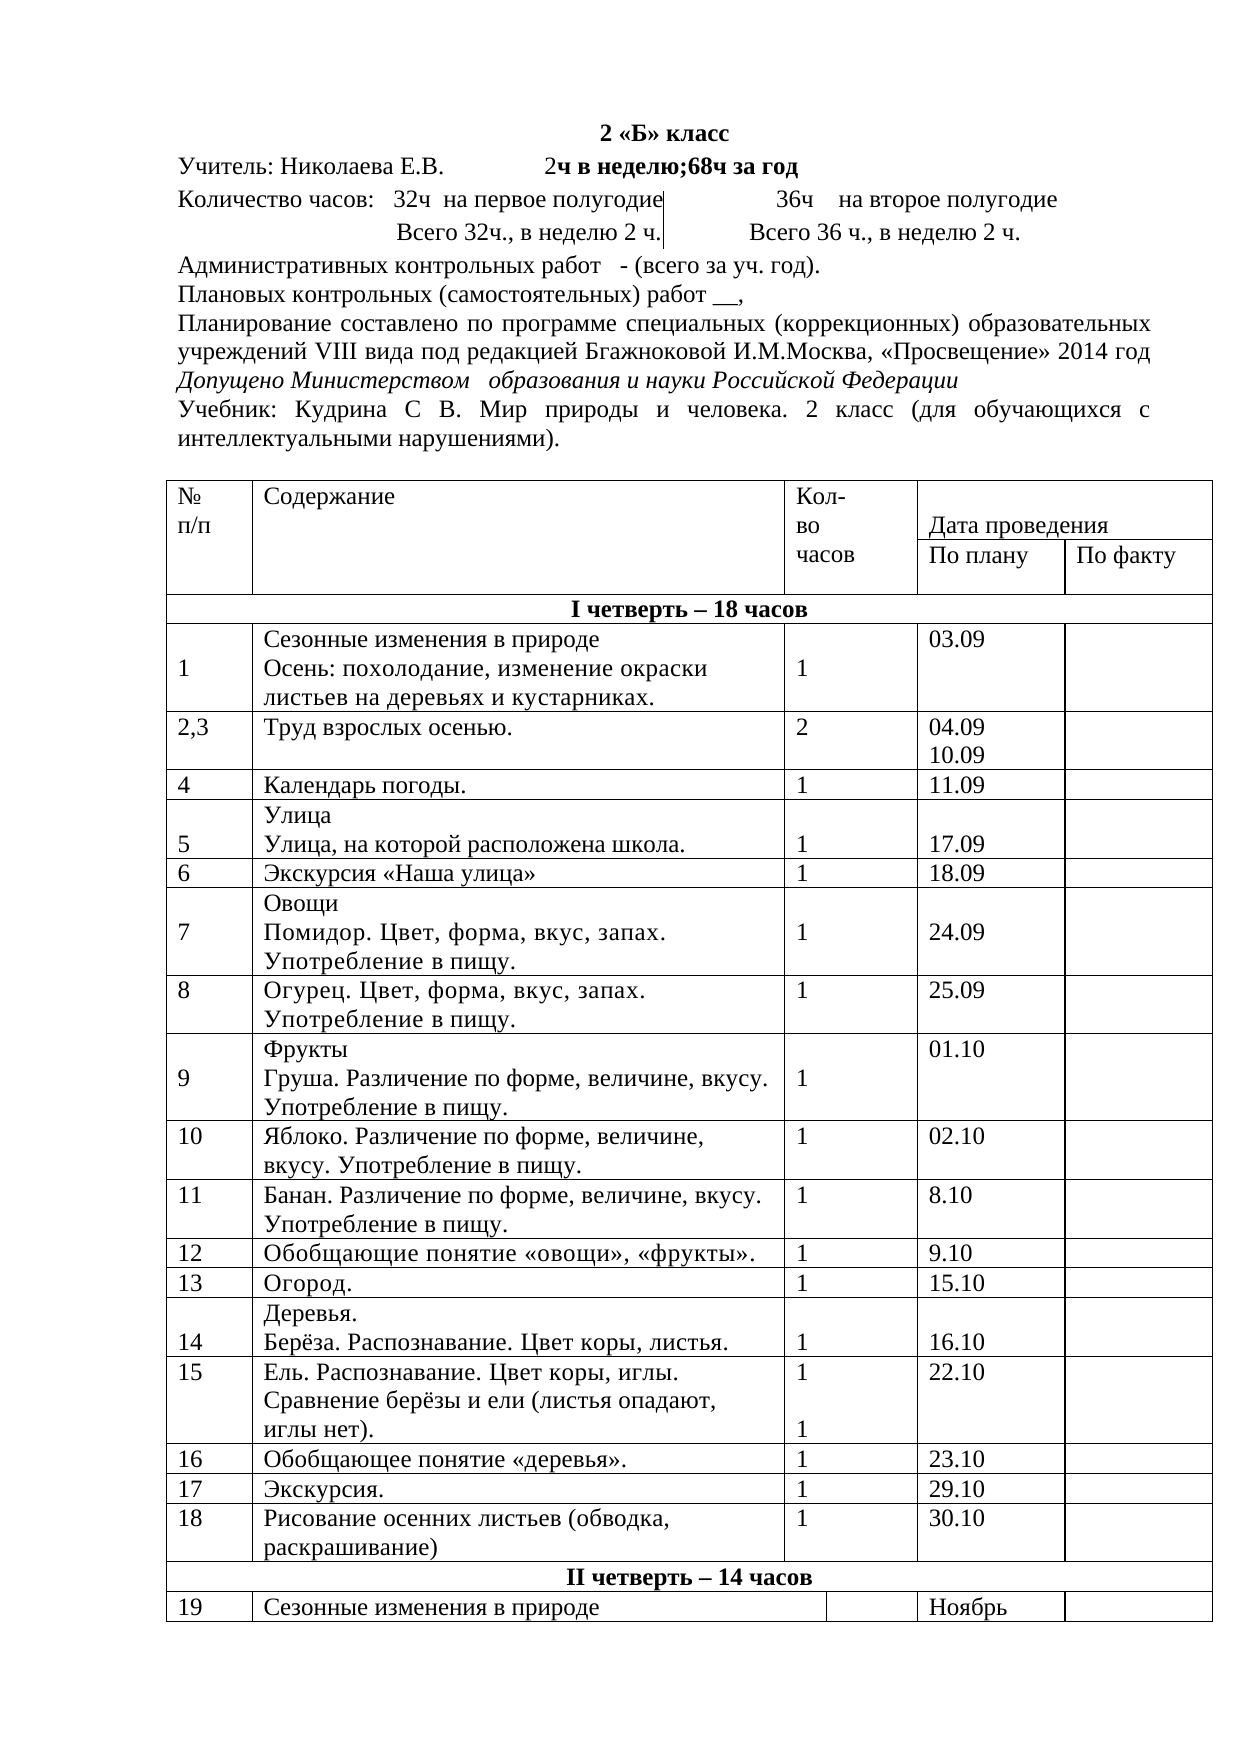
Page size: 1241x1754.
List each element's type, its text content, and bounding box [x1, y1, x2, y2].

table_cell [1066, 888, 1212, 974]
table_cell 14 [167, 1298, 252, 1356]
table_cell 1 [785, 1504, 917, 1561]
table_cell Экскурсия «Наша улица» [253, 859, 784, 887]
text 2 «Б» класс [177, 118, 1152, 147]
table_cell По факту [1066, 540, 1212, 593]
text Всего 32ч., в неделю 2 ч. Всего 36 ч., в неделю 2 ч. [664, 217, 1152, 246]
text Административных контрольных работ - (всего за уч. год). [177, 250, 1152, 279]
table_cell [1066, 1268, 1212, 1297]
table_cell 13 [167, 1268, 252, 1297]
table_cell 18.09 [918, 859, 1064, 887]
table_cell 04.09 10.09 [918, 712, 1064, 769]
table_cell 22.10 [918, 1357, 1064, 1443]
table_cell 1 [785, 1474, 917, 1502]
table_cell 1 [785, 1239, 917, 1267]
table_cell [1066, 1180, 1212, 1237]
table_cell Деревья. Берёза. Распознавание. Цвет коры, листья. [253, 1298, 784, 1356]
table_cell 02.10 [918, 1121, 1064, 1179]
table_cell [253, 1592, 826, 1621]
table_cell 1 [785, 800, 917, 857]
table_cell 16.10 [918, 1298, 1064, 1356]
table_cell [1066, 1034, 1212, 1120]
table_header Дата проведения [918, 481, 1212, 539]
table_cell 1 [785, 976, 917, 1033]
table_cell 4 [167, 770, 252, 799]
table_cell 11 [167, 1180, 252, 1237]
text Планирование составлено по программе специальных (коррекционных) образовательных учреждений VIII вида под редакцией Бгажноковой И.М.Москва, «Просвещение» 2014 год Допущено Министерством образования и науки Российской Федерации [177, 308, 1152, 394]
table_cell [1066, 1239, 1212, 1267]
table_cell [1066, 624, 1212, 711]
table_cell 03.09 [918, 624, 1064, 711]
table_cell 7 [167, 888, 252, 974]
table_cell 23.10 [918, 1444, 1064, 1473]
table_cell [1066, 770, 1212, 799]
table_cell Огород. [253, 1268, 784, 1297]
table_cell I четверть – 18 часов [167, 595, 1212, 623]
table_cell 18 [167, 1504, 252, 1561]
table_cell 30.10 [918, 1504, 1064, 1561]
table_cell 2 [785, 712, 917, 769]
table_cell 1 [785, 888, 917, 974]
table_cell Календарь погоды. [253, 770, 784, 799]
table_cell 15 [167, 1357, 252, 1443]
table_cell Сезонные изменения в природе Осень: похолодание, изменение окраски листьев на деревьях и кустарниках. [253, 624, 784, 711]
table_cell 1 [785, 624, 917, 711]
table_cell Ноябрь 12.11 [918, 1592, 1064, 1621]
table_cell Обобщающее понятие «деревья». [253, 1444, 784, 1473]
table_cell 8 [167, 976, 252, 1033]
table_cell 17 [167, 1474, 252, 1502]
table_cell 5 [167, 800, 252, 857]
table_cell 1 [167, 624, 252, 711]
table_cell 01.10 [918, 1034, 1064, 1120]
table_cell [1066, 1592, 1212, 1621]
table_cell 15.10 [918, 1268, 1064, 1297]
table_cell [1066, 1357, 1212, 1443]
table_cell [1066, 1474, 1212, 1502]
table_cell 1 [785, 1180, 917, 1237]
table_cell 25.09 [918, 976, 1064, 1033]
table_cell Банан. Различение по форме, величине, вкусу. Употребление в пищу. [253, 1180, 784, 1237]
table_cell 12 [167, 1239, 252, 1267]
table_cell [1066, 1298, 1212, 1356]
table_cell 17.09 [918, 800, 1064, 857]
table_cell 8.10 [918, 1180, 1064, 1237]
table_cell 1 [785, 770, 917, 799]
table_cell [1066, 1444, 1212, 1473]
table_cell 10 [167, 1121, 252, 1179]
table_cell 9 [167, 1034, 252, 1120]
table_cell Обобщающие понятие «овощи», «фрукты». [253, 1239, 784, 1267]
text Количество часов: 32ч на первое полугодие 36ч на второе полугодие [177, 184, 1152, 213]
table_cell 1 [785, 1034, 917, 1120]
table_cell [1066, 859, 1212, 887]
table_cell 1 [785, 1121, 917, 1179]
table_cell Ель. Распознавание. Цвет коры, иглы. Сравнение берёзы и ели (листья опадают, иглы нет). [253, 1357, 784, 1443]
text Учебник: Кудрина С В. Мир природы и человека. 2 класс (для обучающихся с интеллектуальными нарушениями). [177, 394, 1152, 451]
table_cell 1 [785, 1268, 917, 1297]
table_cell 1 [785, 859, 917, 887]
table_header № п/п [167, 481, 252, 593]
table_cell 11.09 [918, 770, 1064, 799]
table_cell [1066, 800, 1212, 857]
table_cell 16 [167, 1444, 252, 1473]
table_cell [1066, 1121, 1212, 1179]
table_cell Яблоко. Различение по форме, величине, вкусу. Употребление в пищу. [253, 1121, 784, 1179]
table_cell [1066, 712, 1212, 769]
text Всего 32ч., в неделю 2 ч. Всего 36 ч., в неделю 2 ч. [177, 217, 663, 246]
table_cell 1 [827, 1592, 917, 1621]
table_cell Экскурсия. [253, 1474, 784, 1502]
table_cell Огурец. Цвет, форма, вкус, запах. Употребление в пищу. [253, 976, 784, 1033]
table_cell Рисование осенних листьев (обводка, раскрашивание) [253, 1504, 784, 1561]
table_cell Фрукты Груша. Различение по форме, величине, вкусу. Употребление в пищу. [253, 1034, 784, 1120]
table_cell Овощи Помидор. Цвет, форма, вкус, запах. Употребление в пищу. [253, 888, 784, 974]
text Учитель: Николаева Е.В. 2ч в неделю;68ч за год [177, 151, 1152, 180]
table_cell [1066, 976, 1212, 1033]
table_cell [1066, 1504, 1212, 1561]
table_header Кол- во часов [785, 481, 917, 593]
table_cell 24.09 [918, 888, 1064, 974]
table_cell 29.10 [918, 1474, 1064, 1502]
table_cell 1 [785, 1444, 917, 1473]
table_cell По плану [918, 540, 1064, 593]
table_header Содержание [253, 481, 784, 593]
table_cell 6 [167, 859, 252, 887]
table_cell 19 [167, 1592, 252, 1621]
table_cell 2,3 [167, 712, 252, 769]
text Плановых контрольных (самостоятельных) работ __, [177, 279, 1152, 308]
table_cell II четверть – 14 часов [167, 1562, 1212, 1591]
table_cell 1 [785, 1298, 917, 1356]
table_cell 1 1 [785, 1357, 917, 1443]
table_cell 9.10 [918, 1239, 1064, 1267]
table_cell Труд взрослых осенью. [253, 712, 784, 769]
table_cell Улица Улица, на которой расположена школа. [253, 800, 784, 857]
